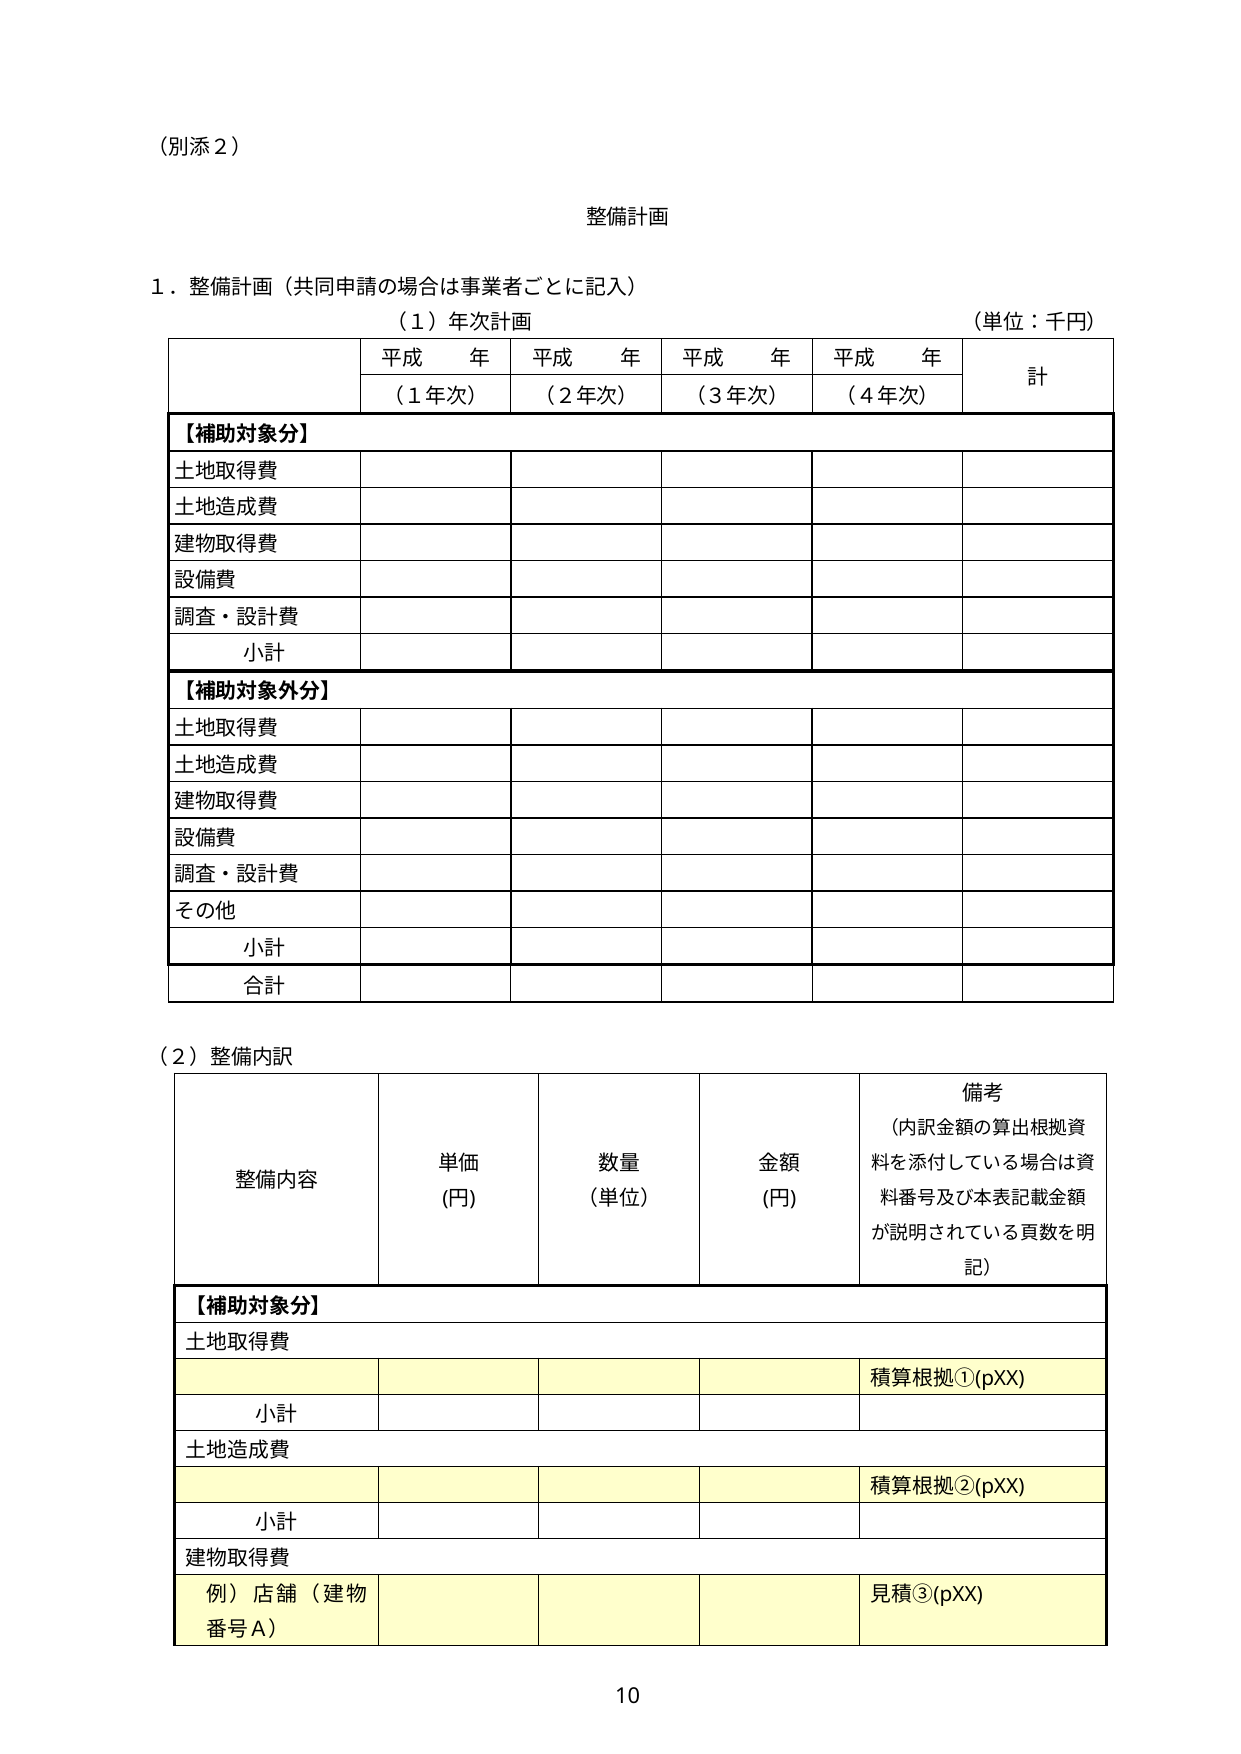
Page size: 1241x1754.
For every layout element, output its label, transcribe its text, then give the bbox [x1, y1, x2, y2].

table_cell 【補助対象分】 [170, 415, 1112, 450]
table_cell [963, 855, 1112, 890]
table_cell [813, 561, 962, 596]
table_cell 設備費 [170, 819, 360, 854]
table_cell [662, 488, 811, 523]
table_cell 建物取得費 [170, 525, 360, 559]
table_cell [361, 452, 510, 486]
text （別添２） [148, 128, 1107, 163]
table_cell [361, 782, 510, 817]
table_cell 調査・設計費 [170, 855, 360, 890]
table_cell [512, 488, 661, 523]
table_cell [361, 966, 510, 1001]
table_cell [813, 709, 962, 744]
table_cell [379, 1503, 538, 1538]
table_cell 積算根拠①(pXX) [860, 1359, 1105, 1394]
table_cell [662, 892, 811, 927]
table_cell [176, 1359, 378, 1394]
table_cell [662, 819, 811, 854]
table_cell [512, 709, 661, 744]
text １．整備計画（共同申請の場合は事業者ごとに記入） [148, 268, 1024, 303]
table_cell 建物取得費 [176, 1539, 1105, 1574]
table_header 平成 年 [511, 339, 661, 374]
table_cell その他 [170, 892, 360, 927]
table_cell [963, 928, 1112, 963]
table_header [169, 339, 360, 412]
table_header 平成 年 [361, 339, 510, 374]
table_cell [963, 966, 1113, 1001]
table_header 計 [963, 339, 1113, 412]
table_cell [963, 634, 1112, 669]
table_cell [963, 598, 1112, 633]
table_cell [361, 634, 510, 669]
table_header 平成 年 [813, 339, 962, 374]
table_cell [963, 525, 1112, 559]
table_cell [662, 709, 811, 744]
table_cell [361, 928, 510, 963]
table_cell 土地取得費 [170, 452, 360, 486]
table_cell [963, 892, 1112, 927]
table_cell [963, 561, 1112, 596]
table_header 数量 （単位） [539, 1074, 699, 1283]
table_cell [700, 1467, 859, 1502]
table_cell [361, 561, 510, 596]
table_cell 土地造成費 [170, 746, 360, 781]
table_cell [512, 855, 661, 890]
table_cell [963, 819, 1112, 854]
table_cell [512, 452, 661, 486]
table_cell [539, 1467, 699, 1502]
table_cell 【補助対象分】 [176, 1287, 1105, 1322]
table_cell [813, 525, 962, 559]
table_cell [379, 1467, 538, 1502]
table_cell [963, 746, 1112, 781]
table_cell [963, 488, 1112, 523]
table_cell [512, 928, 661, 963]
table_cell [662, 746, 811, 781]
table_cell [539, 1359, 699, 1394]
table_cell [361, 746, 510, 781]
table_cell [512, 598, 661, 633]
text （１）年次計画 （単位：千円） [148, 303, 1107, 338]
table_cell [813, 892, 962, 927]
table_header 整備内容 [175, 1074, 378, 1283]
table_cell [379, 1359, 538, 1394]
table_cell [512, 746, 661, 781]
table_cell [539, 1503, 699, 1538]
table_cell （４年次） [813, 375, 962, 412]
table_cell [813, 819, 962, 854]
table_cell [361, 709, 510, 744]
table_cell [813, 452, 962, 486]
table_cell 【補助対象外分】 [170, 673, 1112, 707]
table_cell [963, 709, 1112, 744]
table_cell [662, 966, 812, 1001]
table_cell [963, 452, 1112, 486]
table_cell 合計 [169, 966, 360, 1001]
table_cell [512, 782, 661, 817]
table_cell 土地取得費 [176, 1323, 1105, 1358]
table_cell [662, 598, 811, 633]
table_cell 土地造成費 [176, 1431, 1105, 1466]
table_cell [361, 892, 510, 927]
table_header 平成 年 [662, 339, 812, 374]
table_cell 調査・設計費 [170, 598, 360, 633]
table_header 単価 (円) [379, 1074, 538, 1283]
table_cell [539, 1395, 699, 1430]
table_header 備考 （内訳金額の算出根拠資料を添付している場合は資料番号及び本表記載金額が説明されている頁数を明記） [860, 1074, 1106, 1283]
table_cell [662, 561, 811, 596]
table_cell [860, 1503, 1105, 1538]
table_cell [662, 928, 811, 963]
table_cell [379, 1395, 538, 1430]
table_cell [662, 634, 811, 669]
table_cell 土地造成費 [170, 488, 360, 523]
table_cell 土地取得費 [170, 709, 360, 744]
table_cell [813, 746, 962, 781]
table_header 金額 (円) [700, 1074, 859, 1283]
table_cell [361, 525, 510, 559]
table_cell [813, 855, 962, 890]
table_cell [700, 1359, 859, 1394]
table_cell [361, 819, 510, 854]
table_cell 設備費 [170, 561, 360, 596]
text 整備計画 [148, 198, 1107, 233]
table_cell 小計 [176, 1503, 378, 1538]
table_cell [813, 782, 962, 817]
table_cell [813, 928, 962, 963]
table_cell 例）店舗（建物番号Ａ） [176, 1575, 378, 1645]
table_cell （２年次） [511, 375, 661, 412]
table_cell [813, 488, 962, 523]
table_cell 小計 [170, 928, 360, 963]
table_cell [511, 966, 661, 1001]
table_cell [512, 819, 661, 854]
text （２）整備内訳 [148, 1037, 1024, 1072]
table_cell [361, 488, 510, 523]
table_cell [361, 598, 510, 633]
table_cell [539, 1575, 699, 1645]
table_cell [512, 525, 661, 559]
table_cell [379, 1575, 538, 1645]
table_cell [813, 634, 962, 669]
table_cell [700, 1503, 859, 1538]
table_cell [813, 966, 962, 1001]
table_cell [963, 782, 1112, 817]
table_cell 建物取得費 [170, 782, 360, 817]
table_cell （３年次） [662, 375, 812, 412]
table_cell [700, 1395, 859, 1430]
table_cell （１年次） [361, 375, 510, 412]
table_cell 小計 [176, 1395, 378, 1430]
table_cell 見積③(pXX) [860, 1575, 1105, 1645]
table_cell [860, 1395, 1105, 1430]
table_cell [662, 782, 811, 817]
table_cell [662, 855, 811, 890]
table_cell [700, 1575, 859, 1645]
table_cell 積算根拠②(pXX) [860, 1467, 1105, 1502]
table_cell [662, 525, 811, 559]
table_cell [662, 452, 811, 486]
table_cell [512, 634, 661, 669]
table_cell [176, 1467, 378, 1502]
table_cell 小計 [170, 634, 360, 669]
table_cell [512, 561, 661, 596]
table_cell [512, 892, 661, 927]
table_cell [813, 598, 962, 633]
table_cell [361, 855, 510, 890]
